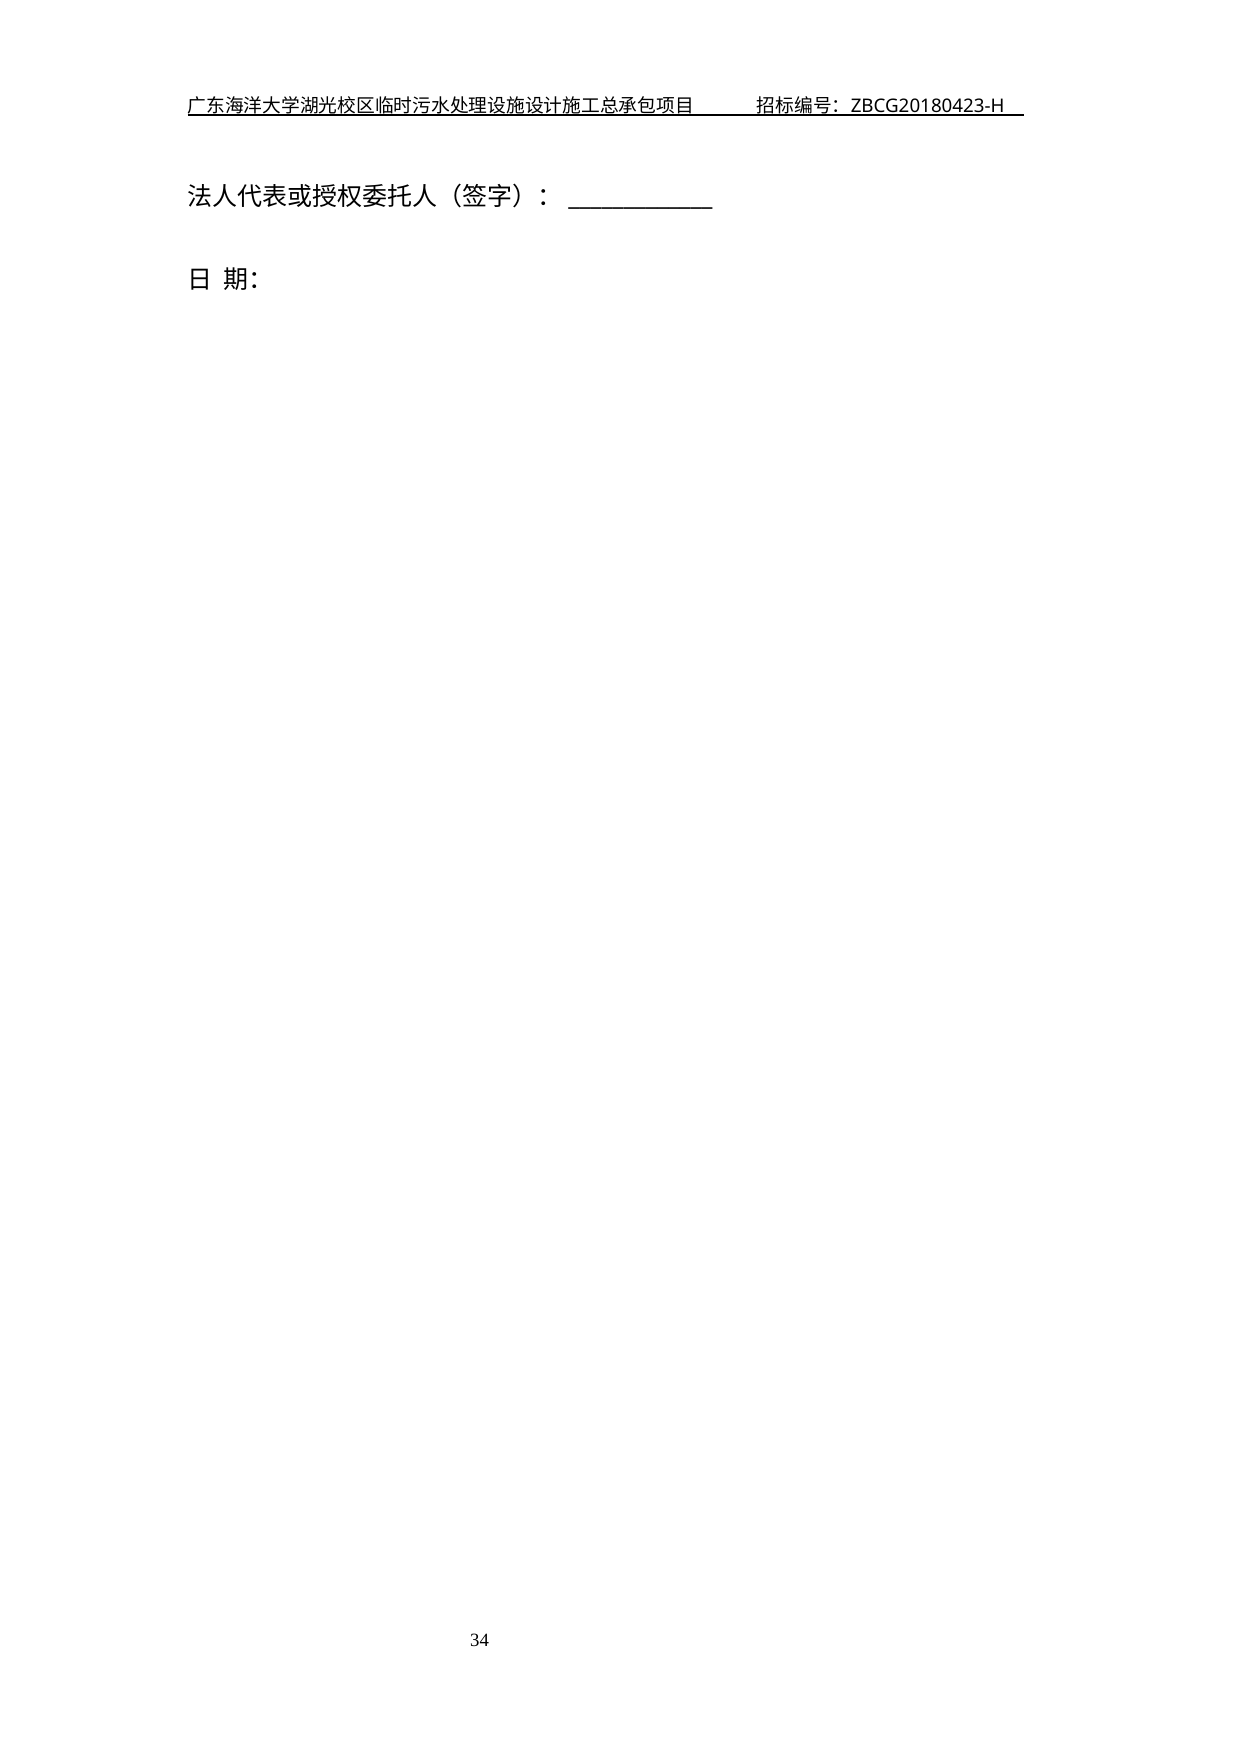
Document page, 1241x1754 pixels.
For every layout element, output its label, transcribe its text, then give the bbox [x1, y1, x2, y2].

text 日 期： [187, 245, 1053, 310]
text 法人代表或授权委托人（签字）： _____________ [187, 162, 1053, 227]
